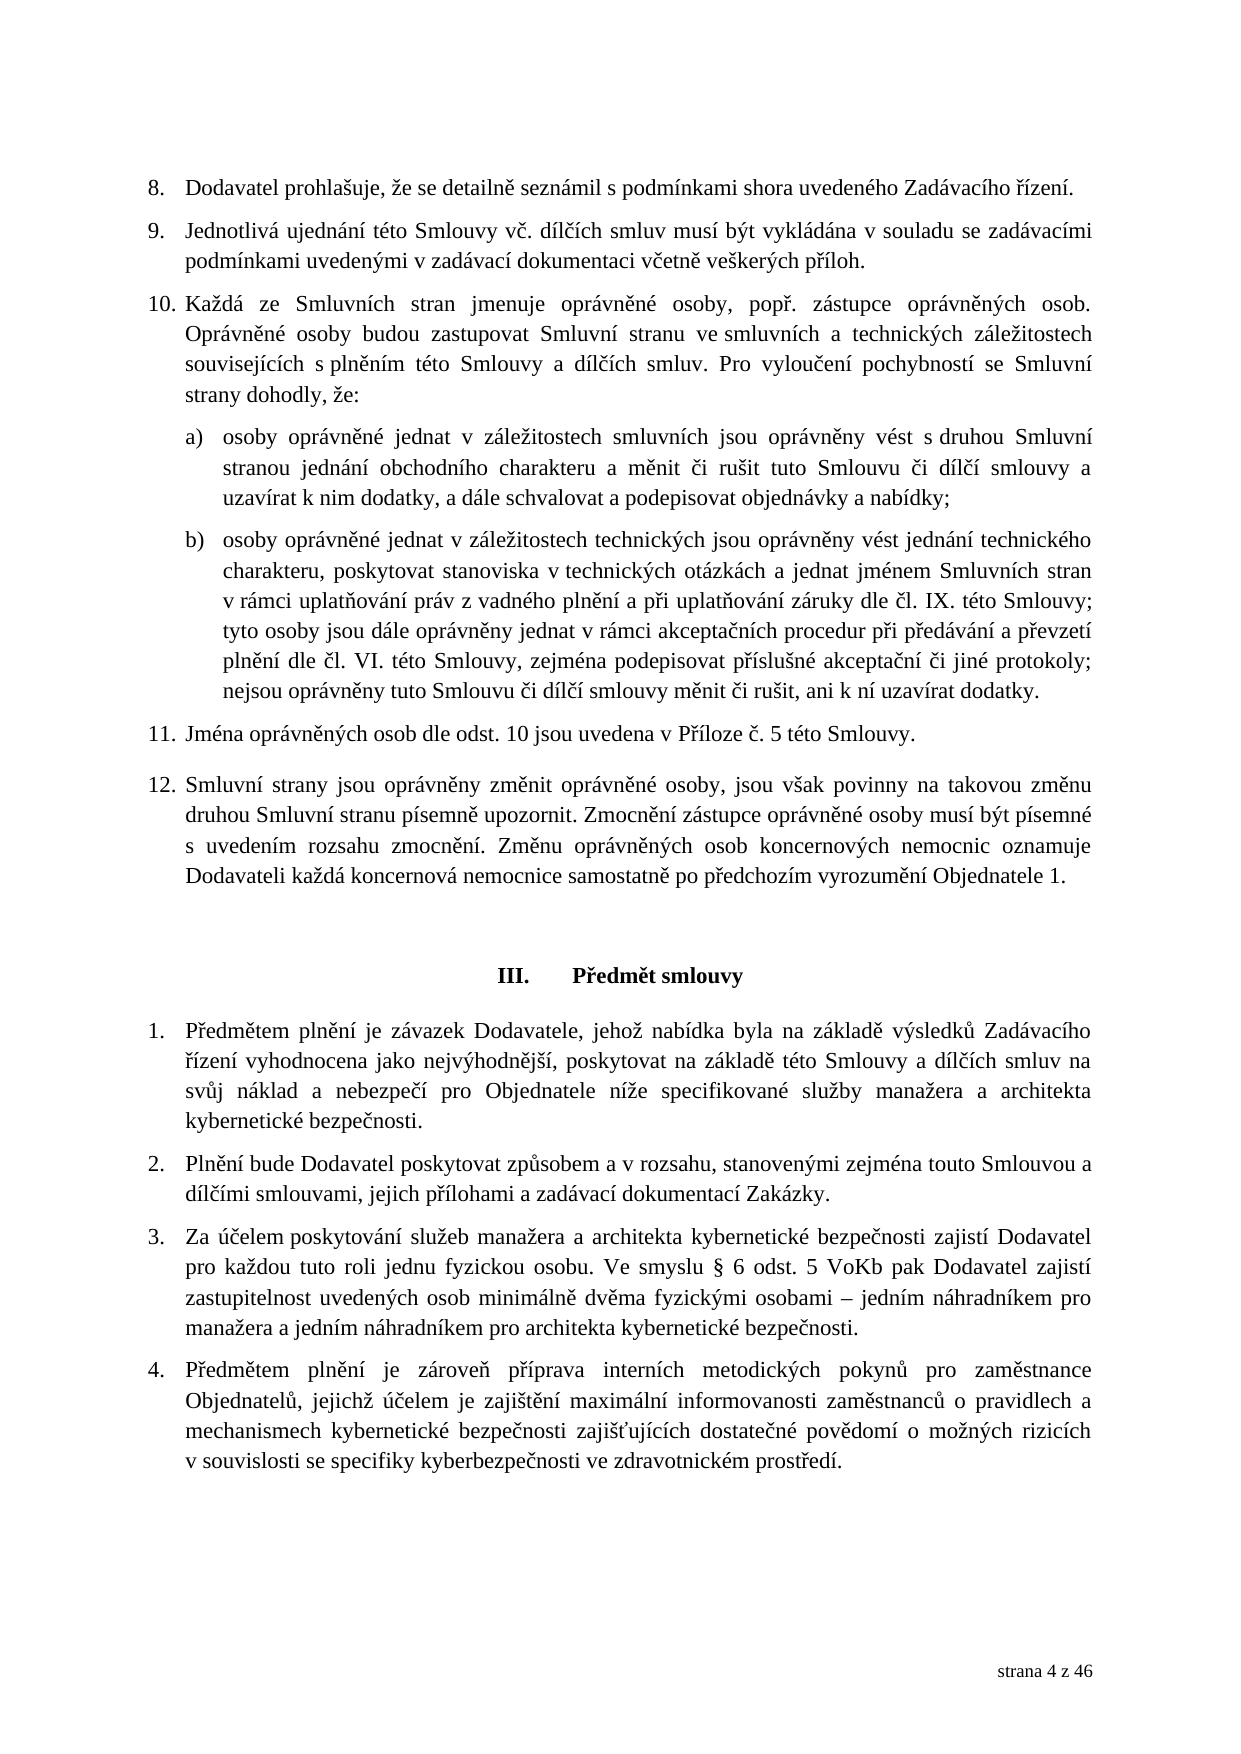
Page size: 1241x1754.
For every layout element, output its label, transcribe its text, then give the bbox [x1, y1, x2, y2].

list Za účelem poskytování služeb manažera a architekta kybernetické bezpečnosti zajistí Dodavatel pro každou tuto roli jednu fyzickou osobu. Ve smyslu § 6 odst. 5 VoKb pak Dodavatel zajistí zastupitelnost uvedených osob minimálně dvěma fyzickými osobami – jedním náhradníkem pro manažera a jedním náhradníkem pro architekta kybernetické bezpečnosti. [148, 1223, 1093, 1340]
list Jména oprávněných osob dle odst. 10 jsou uvedena v Příloze č. 5 této Smlouvy. [148, 720, 1093, 747]
list Každá ze Smluvních stran jmenuje oprávněné osoby, popř. zástupce oprávněných osob. Oprávněné osoby budou zastupovat Smluvní stranu ve smluvních a technických záležitostech souvisejících s plněním této Smlouvy a dílčích smluv. Pro vyloučení pochybností se Smluvní strany dohodly, že: [148, 290, 1093, 407]
list Dodavatel prohlašuje, že se detailně seznámil s podmínkami shora uvedeného Zadávacího řízení. [148, 174, 1093, 201]
list Smluvní strany jsou oprávněny změnit oprávněné osoby, jsou však povinny na takovou změnu druhou Smluvní stranu písemně upozornit. Zmocnění zástupce oprávněné osoby musí být písemné s uvedením rozsahu zmocnění. Změnu oprávněných osob koncernových nemocnic oznamuje Dodavateli každá koncernová nemocnice samostatně po předchozím vyrozumění Objednatele 1. [148, 771, 1093, 888]
list Předmětem plnění je zároveň příprava interních metodických pokynů pro zaměstnance Objednatelů, jejichž účelem je zajištění maximální informovanosti zaměstnanců o pravidlech a mechanismech kybernetické bezpečnosti zajišťujících dostatečné povědomí o možných rizicích v souvislosti se specifiky kyberbezpečnosti ve zdravotnickém prostředí. [148, 1357, 1093, 1473]
list Jednotlivá ujednání této Smlouvy vč. dílčích smluv musí být vykládána v souladu se zadávacími podmínkami uvedenými v zadávací dokumentaci včetně veškerých příloh. [148, 217, 1093, 274]
list Předmětem plnění je závazek Dodavatele, jehož nabídka byla na základě výsledků Zadávacího řízení vyhodnocena jako nejvýhodnější, poskytovat na základě této Smlouvy a dílčích smluv na svůj náklad a nebezpečí pro Objednatele níže specifikované služby manažera a architekta kybernetické bezpečnosti. [148, 1017, 1093, 1134]
list osoby oprávněné jednat v záležitostech technických jsou oprávněny vést jednání technického charakteru, poskytovat stanoviska v technických otázkách a jednat jménem Smluvních stran v rámci uplatňování práv z vadného plnění a při uplatňování záruky dle čl. IX. této Smlouvy; tyto osoby jsou dále oprávněny jednat v rámci akceptačních procedur při předávání a převzetí plnění dle čl. VI. této Smlouvy, zejména podepisovat příslušné akceptační či jiné protokoly; nejsou oprávněny tuto Smlouvu či dílčí smlouvy měnit či rušit, ani k ní uzavírat dodatky. [185, 526, 1093, 704]
list osoby oprávněné jednat v záležitostech smluvních jsou oprávněny vést s druhou Smluvní stranou jednání obchodního charakteru a měnit či rušit tuto Smlouvu či dílčí smlouvy a uzavírat k nim dodatky, a dále schvalovat a podepisovat objednávky a nabídky; [185, 423, 1093, 510]
list Předmět smlouvy [148, 962, 1093, 988]
list Plnění bude Dodavatel poskytovat způsobem a v rozsahu, stanovenými zejména touto Smlouvou a dílčími smlouvami, jejich přílohami a zadávací dokumentací Zakázky. [148, 1150, 1093, 1207]
